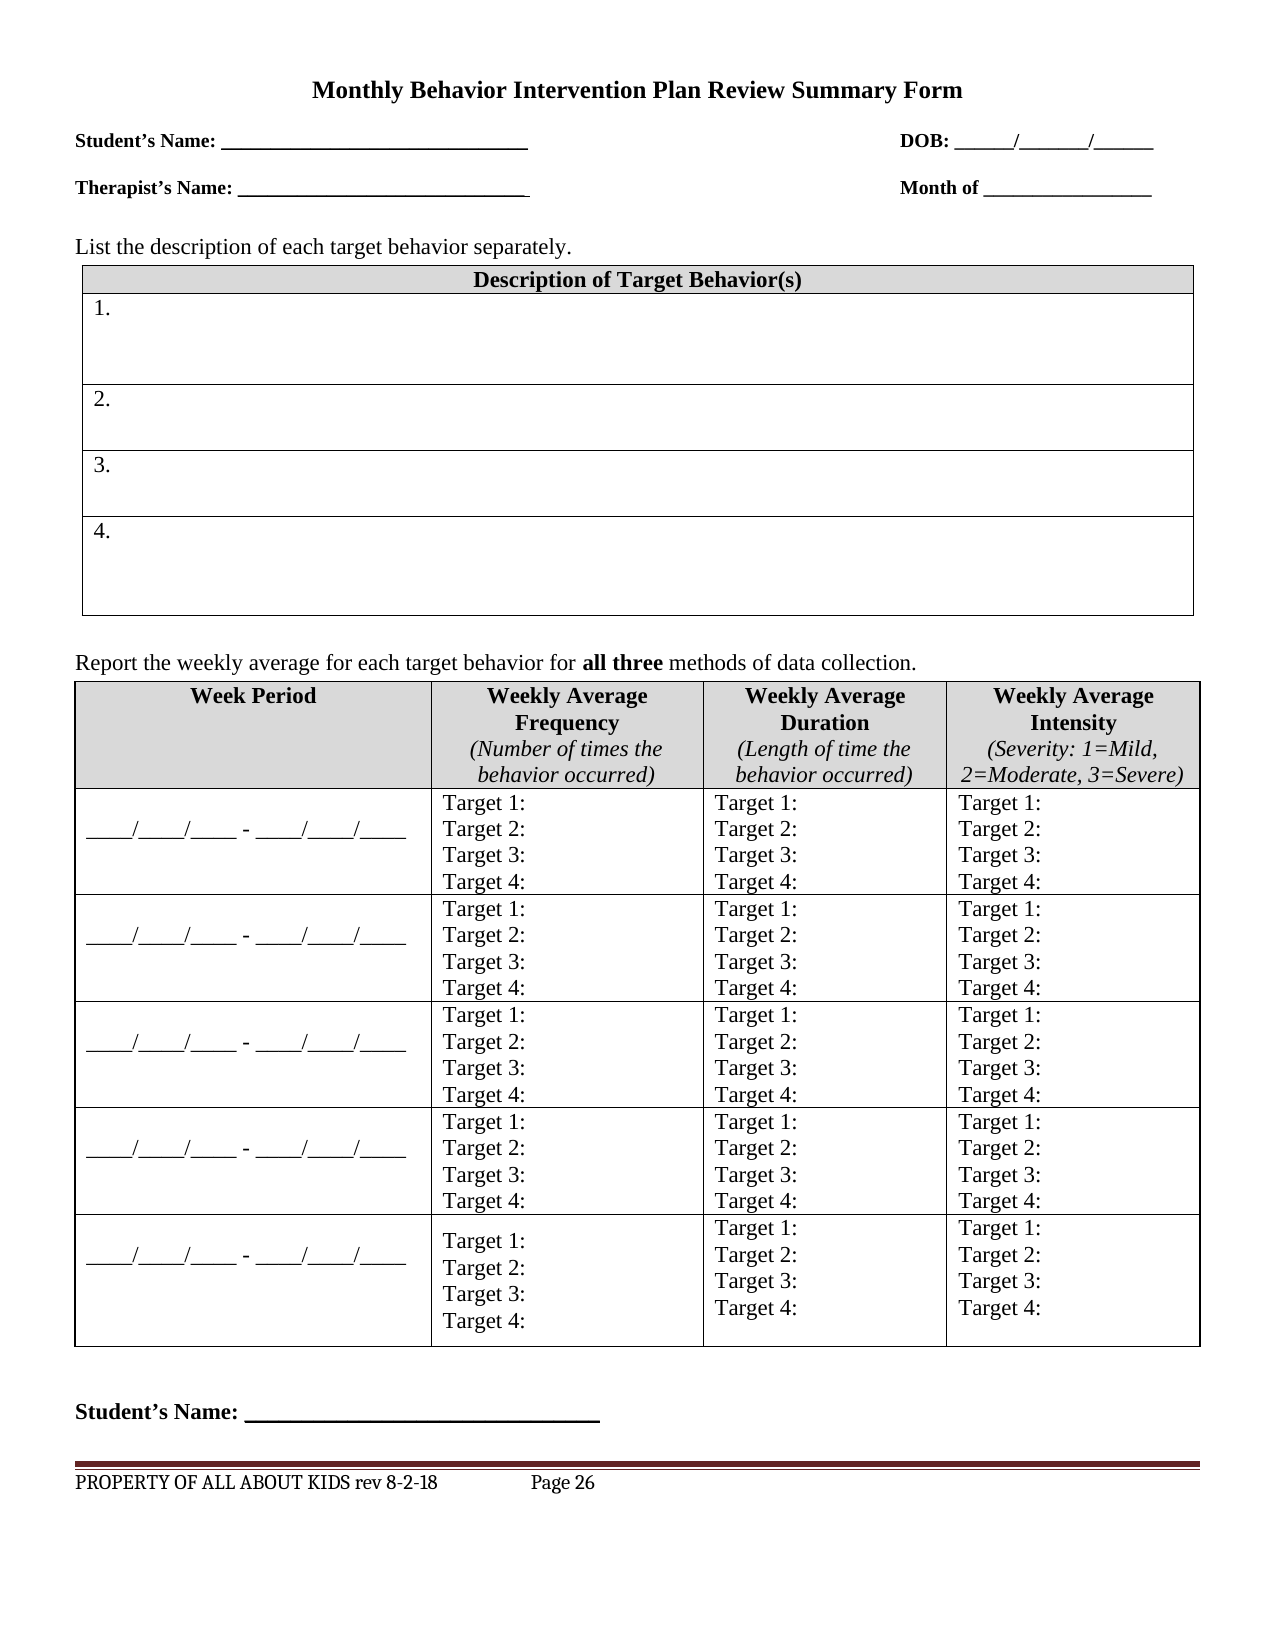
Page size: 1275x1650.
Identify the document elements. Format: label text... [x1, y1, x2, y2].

table_cell 4. [83, 517, 1193, 615]
table_cell ____/____/____ - ____/____/____ [76, 789, 431, 894]
table_cell 2. [83, 385, 1193, 450]
table_cell Target 1: Target 2: Target 3: Target 4: [432, 1108, 703, 1213]
text Report the weekly average for each target behavior for all three methods of data collection. [75, 648, 1200, 675]
text Student’s Name: _______________________________ DOB: ______/_______/______ [75, 129, 1200, 152]
table_header Week Period [76, 682, 431, 788]
table_cell Target 1: Target 2: Target 3: Target 4: [947, 895, 1199, 1001]
table_cell Target 1: Target 2: Target 3: Target 4: [947, 789, 1199, 894]
table_cell ____/____/____ - ____/____/____ [76, 1215, 431, 1346]
table_cell Target 1: Target 2: Target 3: Target 4: [704, 1002, 946, 1107]
table_cell 3. [83, 451, 1193, 516]
table_header Weekly Average Frequency (Number of times the behavior occurred) [432, 682, 703, 788]
table_cell ____/____/____ - ____/____/____ [76, 1108, 431, 1213]
table_cell Target 1: Target 2: Target 3: Target 4: [432, 789, 703, 894]
table_cell Target 1: Target 2: Target 3: Target 4: [704, 789, 946, 894]
table_cell Target 1: Target 2: Target 3: Target 4: [432, 895, 703, 1001]
text Therapist’s Name: _____________________________ Month of _________________ [75, 176, 1200, 199]
text Student’s Name: _______________________________ [75, 1398, 1200, 1425]
table_cell Target 1: Target 2: Target 3: Target 4: [432, 1215, 703, 1346]
table_cell ____/____/____ - ____/____/____ [76, 895, 431, 1001]
table_cell Target 1: Target 2: Target 3: Target 4: [704, 895, 946, 1001]
table_cell Target 1: Target 2: Target 3: Target 4: [947, 1108, 1199, 1213]
text List the description of each target behavior separately. [75, 233, 1200, 259]
table_cell Target 1: Target 2: Target 3: Target 4: [432, 1002, 703, 1107]
table_header Weekly Average Intensity (Severity: 1=Mild, 2=Moderate, 3=Severe) [947, 682, 1199, 788]
table_header Weekly Average Duration (Length of time the behavior occurred) [704, 682, 946, 788]
table_cell Target 1: Target 2: Target 3: Target 4: [704, 1215, 946, 1346]
table_cell Target 1: Target 2: Target 3: Target 4: [704, 1108, 946, 1213]
text Monthly Behavior Intervention Plan Review Summary Form [75, 75, 1200, 104]
table_cell 1. [83, 294, 1193, 383]
table_cell ____/____/____ - ____/____/____ [76, 1002, 431, 1107]
table_cell Target 1: Target 2: Target 3: Target 4: [947, 1002, 1199, 1107]
table_header Description of Target Behavior(s) [83, 266, 1193, 293]
table_cell Target 1: Target 2: Target 3: Target 4: [947, 1215, 1199, 1346]
